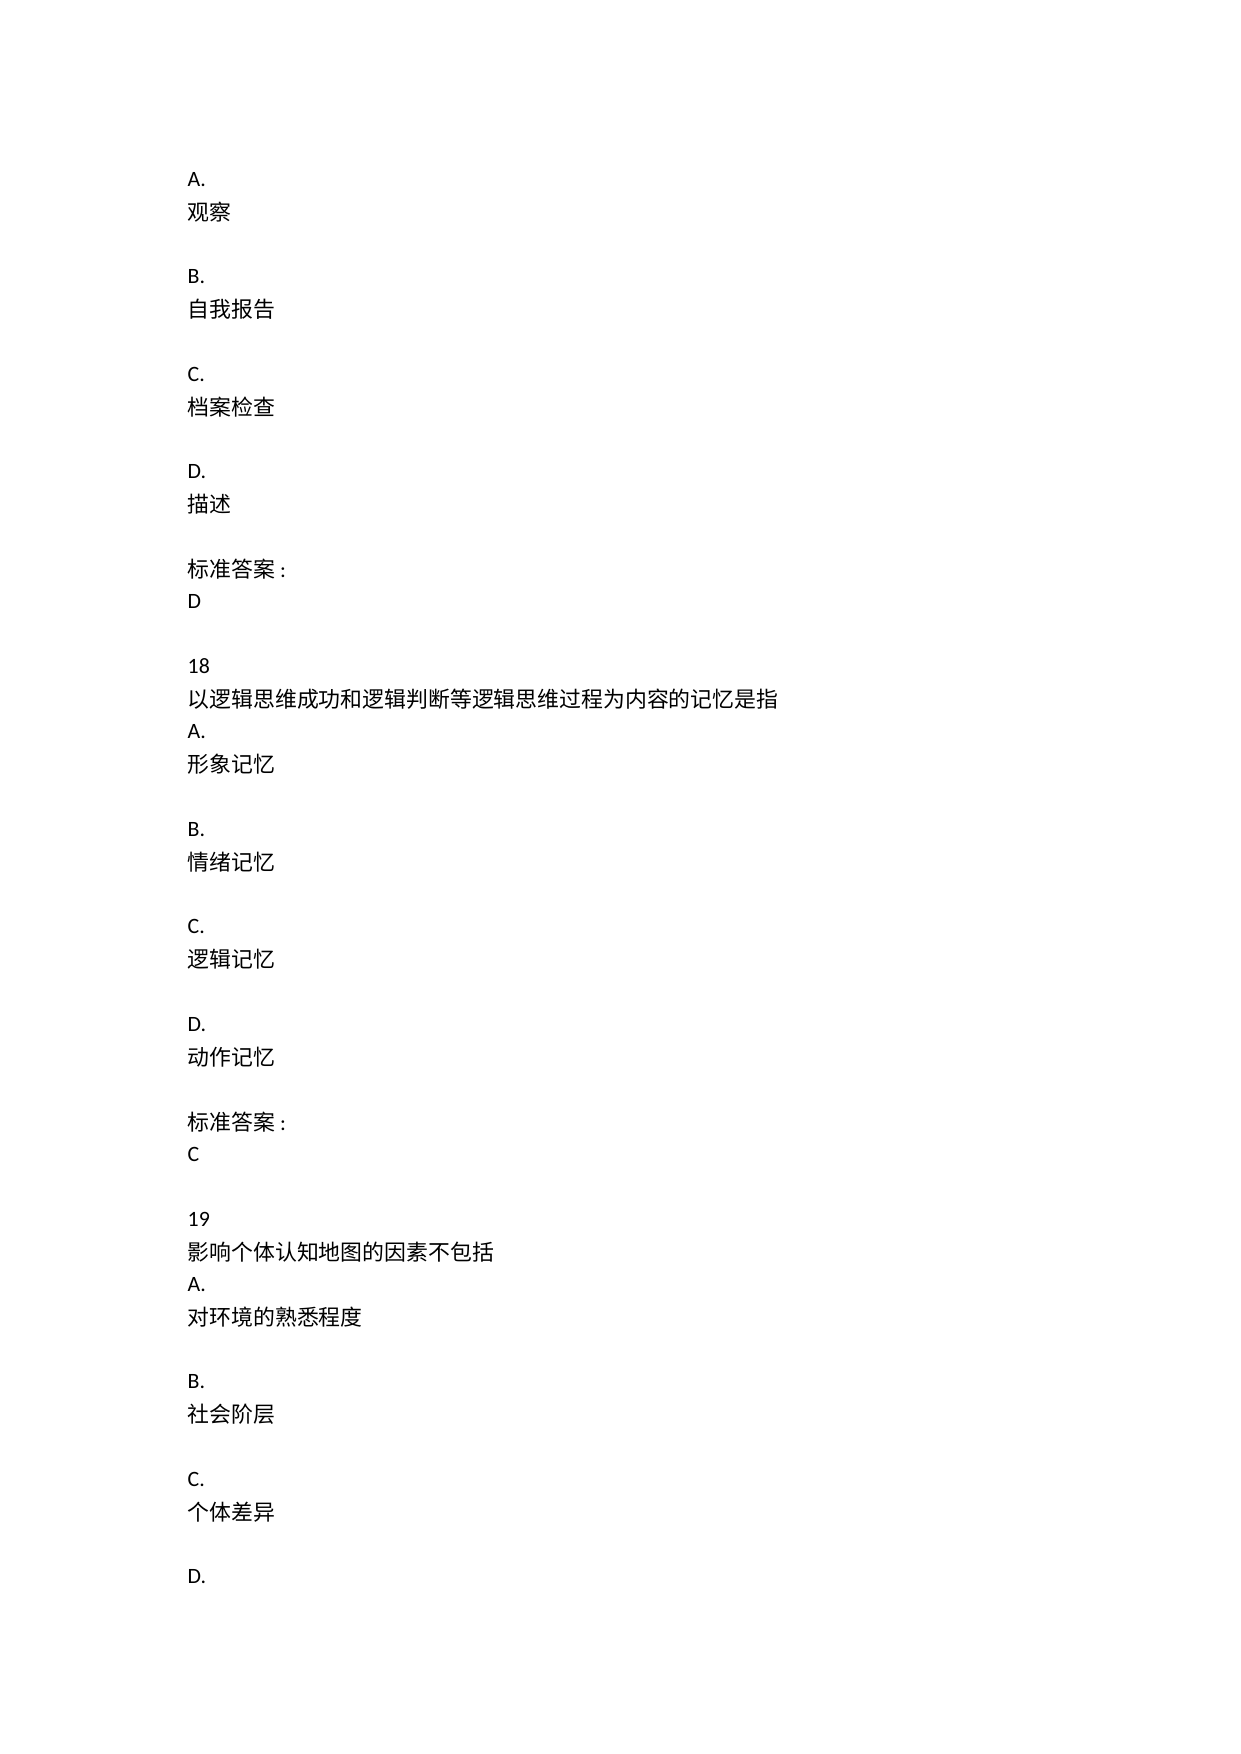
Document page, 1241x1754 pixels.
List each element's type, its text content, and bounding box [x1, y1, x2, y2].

text 标准答案 : [187, 1104, 1053, 1137]
text 19 [187, 1202, 1053, 1234]
text D. [187, 454, 1053, 487]
text 社会阶层 [187, 1397, 1053, 1429]
text 动作记忆 [187, 1039, 1053, 1072]
text 自我报告 [187, 292, 1053, 324]
text D. [187, 1559, 1053, 1592]
text 标准答案 : [187, 552, 1053, 584]
text C. [187, 909, 1053, 942]
text 逻辑记忆 [187, 942, 1053, 974]
text 形象记忆 [187, 747, 1053, 779]
text C. [187, 1462, 1053, 1494]
text 18 [187, 649, 1053, 682]
text 观察 [187, 194, 1053, 227]
text A. [187, 714, 1053, 747]
text 描述 [187, 487, 1053, 519]
text A. [187, 1267, 1053, 1299]
text A. [187, 162, 1053, 194]
text 档案检查 [187, 389, 1053, 422]
text B. [187, 1364, 1053, 1397]
text C [187, 1137, 1053, 1169]
text 影响个体认知地图的因素不包括 [187, 1234, 1053, 1267]
text 情绪记忆 [187, 844, 1053, 877]
text 个体差异 [187, 1494, 1053, 1527]
text 以逻辑思维成功和逻辑判断等逻辑思维过程为内容的记忆是指 [187, 682, 1053, 714]
text C. [187, 357, 1053, 389]
text B. [187, 259, 1053, 292]
text 对环境的熟悉程度 [187, 1299, 1053, 1332]
text D [187, 584, 1053, 617]
text D. [187, 1007, 1053, 1039]
text B. [187, 812, 1053, 844]
